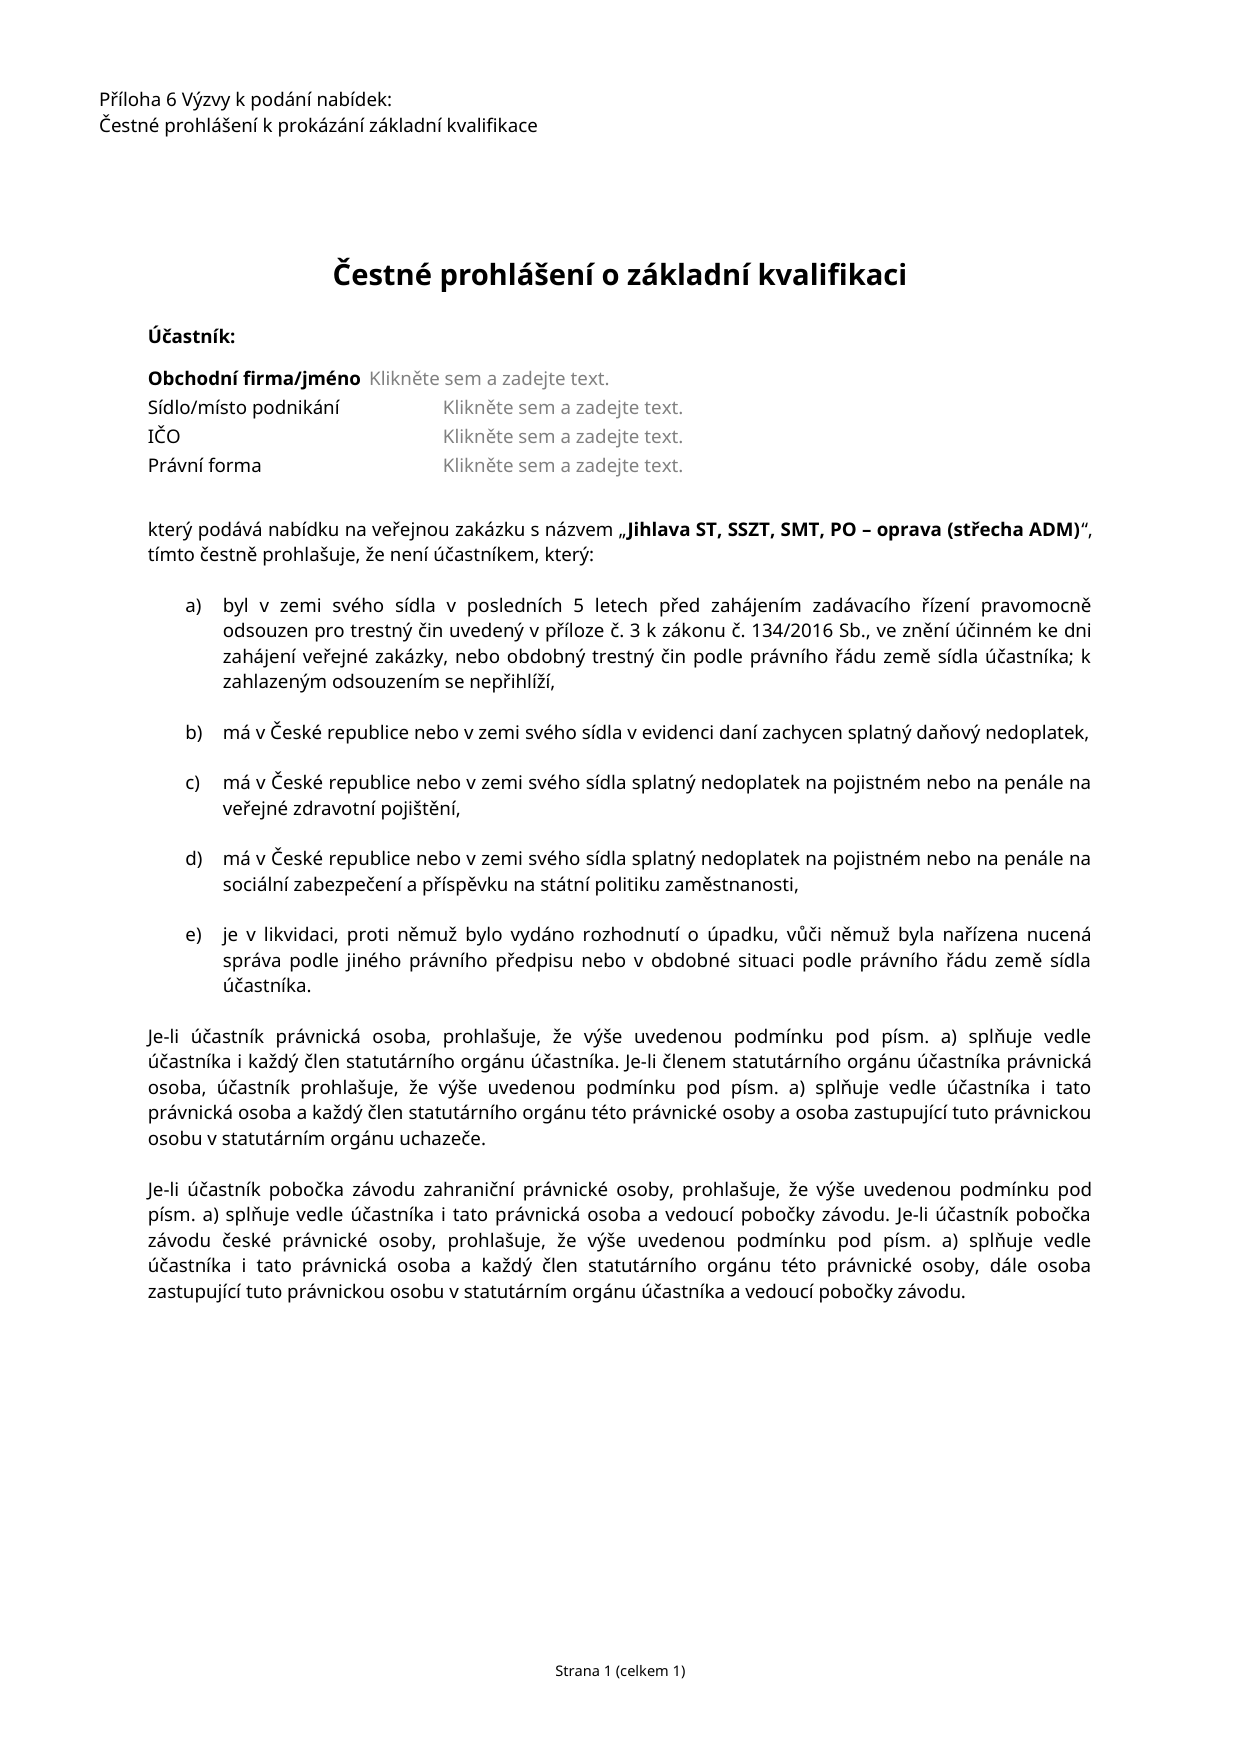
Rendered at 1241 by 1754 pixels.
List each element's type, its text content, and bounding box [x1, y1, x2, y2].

list má v České republice nebo v zemi svého sídla splatný nedoplatek na pojistném nebo na penále na sociální zabezpečení a příspěvku na státní politiku zaměstnanosti, [185, 846, 1093, 897]
text Účastník: [148, 318, 1093, 349]
list byl v zemi svého sídla v posledních 5 letech před zahájením zadávacího řízení pravomocně odsouzen pro trestný čin uvedený v příloze č. 3 k zákonu č. 134/2016 Sb., ve znění účinném ke dni zahájení veřejné zakázky, nebo obdobný trestný čin podle právního řádu země sídla účastníka; k zahlazeným odsouzením se nepřihlíží, [185, 592, 1093, 694]
text Sídlo/místo podnikání [148, 391, 1093, 420]
text Obchodní firma/jméno [148, 362, 1093, 391]
list je v likvidaci, proti němuž bylo vydáno rozhodnutí o úpadku, vůči němuž byla nařízena nucená správa podle jiného právního předpisu nebo v obdobné situaci podle právního řádu země sídla účastníka. [185, 922, 1093, 998]
list má v České republice nebo v zemi svého sídla splatný nedoplatek na pojistném nebo na penále na veřejné zdravotní pojištění, [185, 769, 1093, 821]
text který podává nabídku na veřejnou zakázku s názvem „Jihlava ST, SSZT, SMT, PO – oprava (střecha ADM)“, tímto čestně prohlašuje, že není účastníkem, který: [148, 516, 1093, 567]
list má v České republice nebo v zemi svého sídla v evidenci daní zachycen splatný daňový nedoplatek, [185, 719, 1093, 744]
text IČO [148, 420, 1093, 449]
title Čestné prohlášení o základní kvalifikaci [148, 254, 1093, 293]
text Je-li účastník právnická osoba, prohlašuje, že výše uvedenou podmínku pod písm. a) splňuje vedle účastníka i každý člen statutárního orgánu účastníka. Je-li členem statutárního orgánu účastníka právnická osoba, účastník prohlašuje, že výše uvedenou podmínku pod písm. a) splňuje vedle účastníka i tato právnická osoba a každý člen statutárního orgánu této právnické osoby a osoba zastupující tuto právnickou osobu v statutárním orgánu uchazeče. [148, 1023, 1093, 1151]
text Je-li účastník pobočka závodu zahraniční právnické osoby, prohlašuje, že výše uvedenou podmínku pod písm. a) splňuje vedle účastníka i tato právnická osoba a vedoucí pobočky závodu. Je-li účastník pobočka závodu české právnické osoby, prohlašuje, že výše uvedenou podmínku pod písm. a) splňuje vedle účastníka i tato právnická osoba a každý člen statutárního orgánu této právnické osoby, dále osoba zastupující tuto právnickou osobu v statutárním orgánu účastníka a vedoucí pobočky závodu. [148, 1176, 1093, 1304]
text Právní forma [148, 449, 1093, 478]
